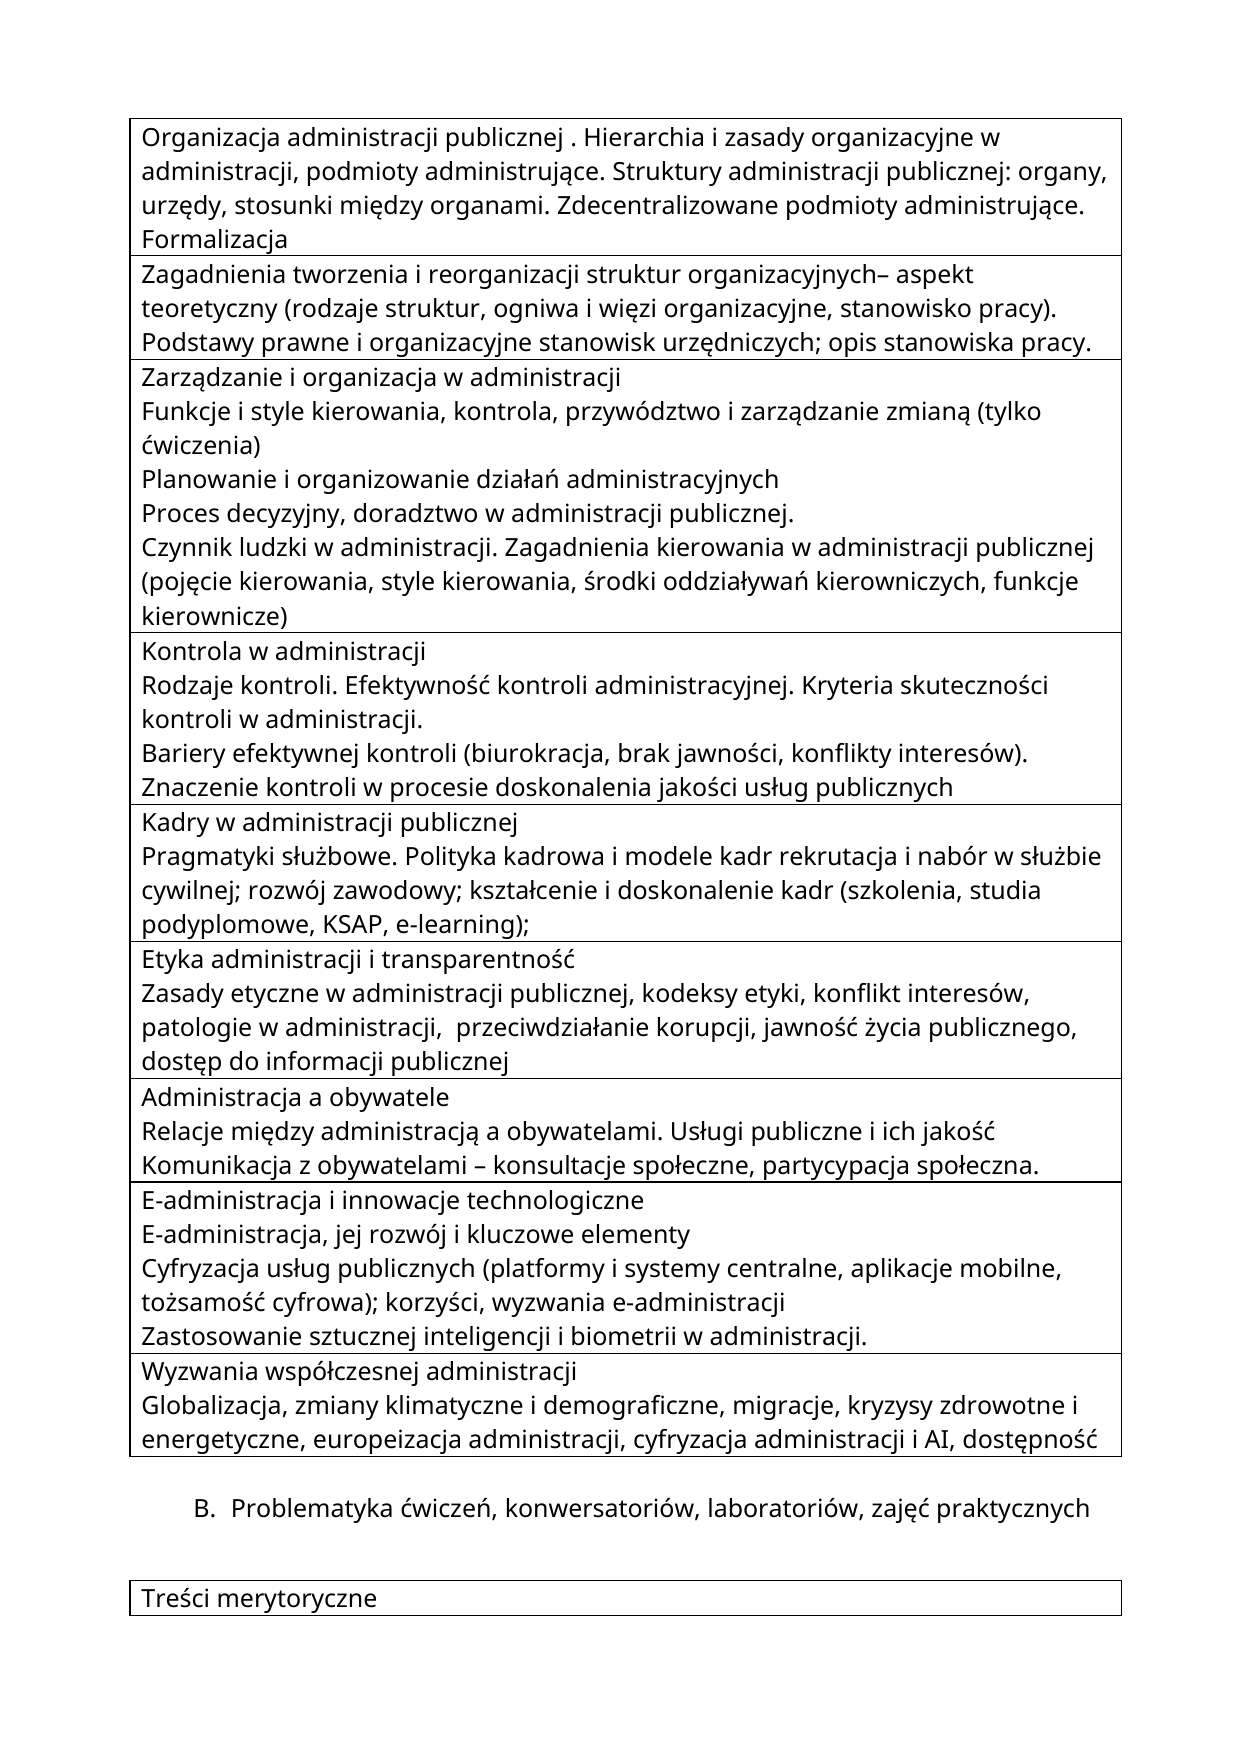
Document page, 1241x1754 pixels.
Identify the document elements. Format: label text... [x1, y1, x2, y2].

table_cell Zarządzanie i organizacja w administracji Funkcje i style kierowania, kontrola, przywództwo i zarządzanie zmianą (tylko ćwiczenia) Planowanie i organizowanie działań administracyjnych Proces decyzyjny, doradztwo w administracji publicznej. Czynnik ludzki w administracji. Zagadnienia kierowania w administracji publicznej (pojęcie kierowania, style kierowania, środki oddziaływań kierowniczych, funkcje kierownicze) [131, 360, 1121, 632]
table_cell Etyka administracji i transparentność Zasady etyczne w administracji publicznej, kodeksy etyki, konflikt interesów, patologie w administracji, przeciwdziałanie korupcji, jawność życia publicznego, dostęp do informacji publicznej [131, 942, 1121, 1078]
list Problematyka ćwiczeń, konwersatoriów, laboratoriów, zajęć praktycznych [193, 1491, 1122, 1525]
table_cell Administracja a obywatele Relacje między administracją a obywatelami. Usługi publiczne i ich jakość Komunikacja z obywatelami – konsultacje społeczne, partycypacja społeczna. [131, 1079, 1121, 1181]
table_header Treści merytoryczne [131, 1581, 1121, 1615]
table_cell Zagadnienia tworzenia i reorganizacji struktur organizacyjnych– aspekt teoretyczny (rodzaje struktur, ogniwa i więzi organizacyjne, stanowisko pracy). Podstawy prawne i organizacyjne stanowisk urzędniczych; opis stanowiska pracy. [131, 256, 1121, 359]
table_cell E-administracja i innowacje technologiczne E-administracja, jej rozwój i kluczowe elementy Cyfryzacja usług publicznych (platformy i systemy centralne, aplikacje mobilne, tożsamość cyfrowa); korzyści, wyzwania e-administracji Zastosowanie sztucznej inteligencji i biometrii w administracji. [131, 1183, 1121, 1353]
table_cell Kontrola w administracji Rodzaje kontroli. Efektywność kontroli administracyjnej. Kryteria skuteczności kontroli w administracji. Bariery efektywnej kontroli (biurokracja, brak jawności, konflikty interesów). Znaczenie kontroli w procesie doskonalenia jakości usług publicznych [131, 633, 1121, 803]
table_cell Kadry w administracji publicznej Pragmatyki służbowe. Polityka kadrowa i modele kadr rekrutacja i nabór w służbie cywilnej; rozwój zawodowy; kształcenie i doskonalenie kadr (szkolenia, studia podyplomowe, KSAP, e-learning); [131, 805, 1121, 941]
table_cell Organizacja administracji publicznej . Hierarchia i zasady organizacyjne w administracji, podmioty administrujące. Struktury administracji publicznej: organy, urzędy, stosunki między organami. Zdecentralizowane podmioty administrujące. Formalizacja [131, 119, 1121, 255]
table_cell Wyzwania współczesnej administracji Globalizacja, zmiany klimatyczne i demograficzne, migracje, kryzysy zdrowotne i energetyczne, europeizacja administracji, cyfryzacja administracji i AI, dostępność [131, 1354, 1121, 1456]
